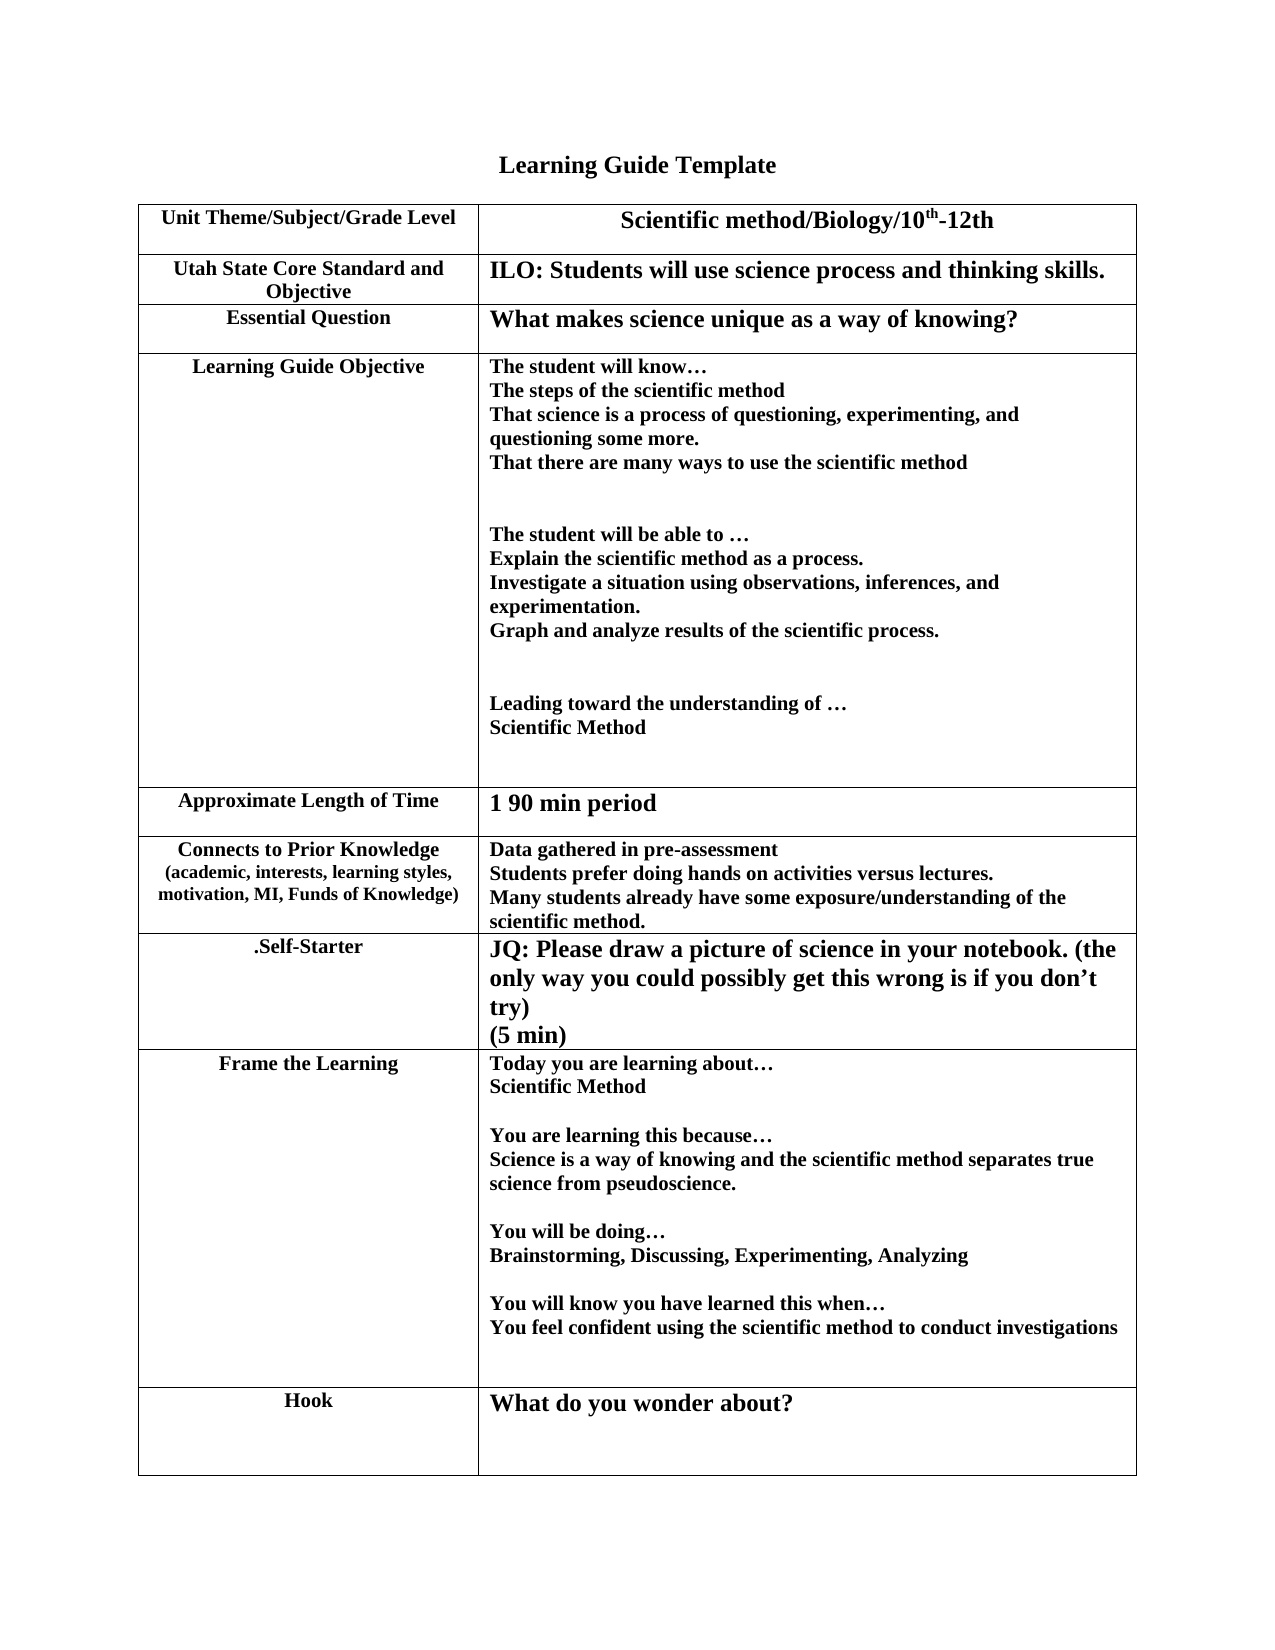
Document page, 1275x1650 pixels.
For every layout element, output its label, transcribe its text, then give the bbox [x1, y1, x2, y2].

table_cell 1 90 min period [479, 788, 1136, 836]
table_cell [479, 1388, 1136, 1474]
text Learning Guide Template [150, 150, 1125, 179]
table_cell Today you are learning about… Scientific Method You are learning this because… Science is a way of knowing and the scientific method separates true science from pseudoscience. You will be doing… Brainstorming, Discussing, Experimenting, Analyzing You will know you have learned this when… You feel confident using the scientific method to conduct investigations [479, 1050, 1136, 1387]
table_cell JQ: Please draw a picture of science in your notebook. (the only way you could possibly get this wrong is if you don’t try) (5 min) [479, 934, 1136, 1049]
table_cell Utah State Core Standard and Objective [139, 255, 478, 303]
table_cell Data gathered in pre-assessment Students prefer doing hands on activities versus lectures. Many students already have some exposure/understanding of the scientific method. [479, 837, 1136, 933]
table_header Scientific method/Biology/10th-12th [479, 205, 1136, 254]
table_cell .Self-Starter [139, 934, 478, 1049]
table_cell Frame the Learning [139, 1050, 478, 1387]
table_cell Hook [139, 1388, 478, 1474]
table_cell Essential Question [139, 305, 478, 353]
table_cell What makes science unique as a way of knowing? [479, 305, 1136, 353]
table_cell The student will know… The steps of the scientific method That science is a process of questioning, experimenting, and questioning some more. That there are many ways to use the scientific method The student will be able to … Explain the scientific method as a process. Investigate a situation using observations, inferences, and experimentation. Graph and analyze results of the scientific process. Leading toward the understanding of … Scientific Method [479, 354, 1136, 787]
table_cell ILO: Students will use science process and thinking skills. [479, 255, 1136, 303]
table_cell Approximate Length of Time [139, 788, 478, 836]
table_header Unit Theme/Subject/Grade Level [139, 205, 478, 254]
table_cell Connects to Prior Knowledge (academic, interests, learning styles, motivation, MI, Funds of Knowledge) [139, 837, 478, 933]
table_cell Learning Guide Objective [139, 354, 478, 787]
